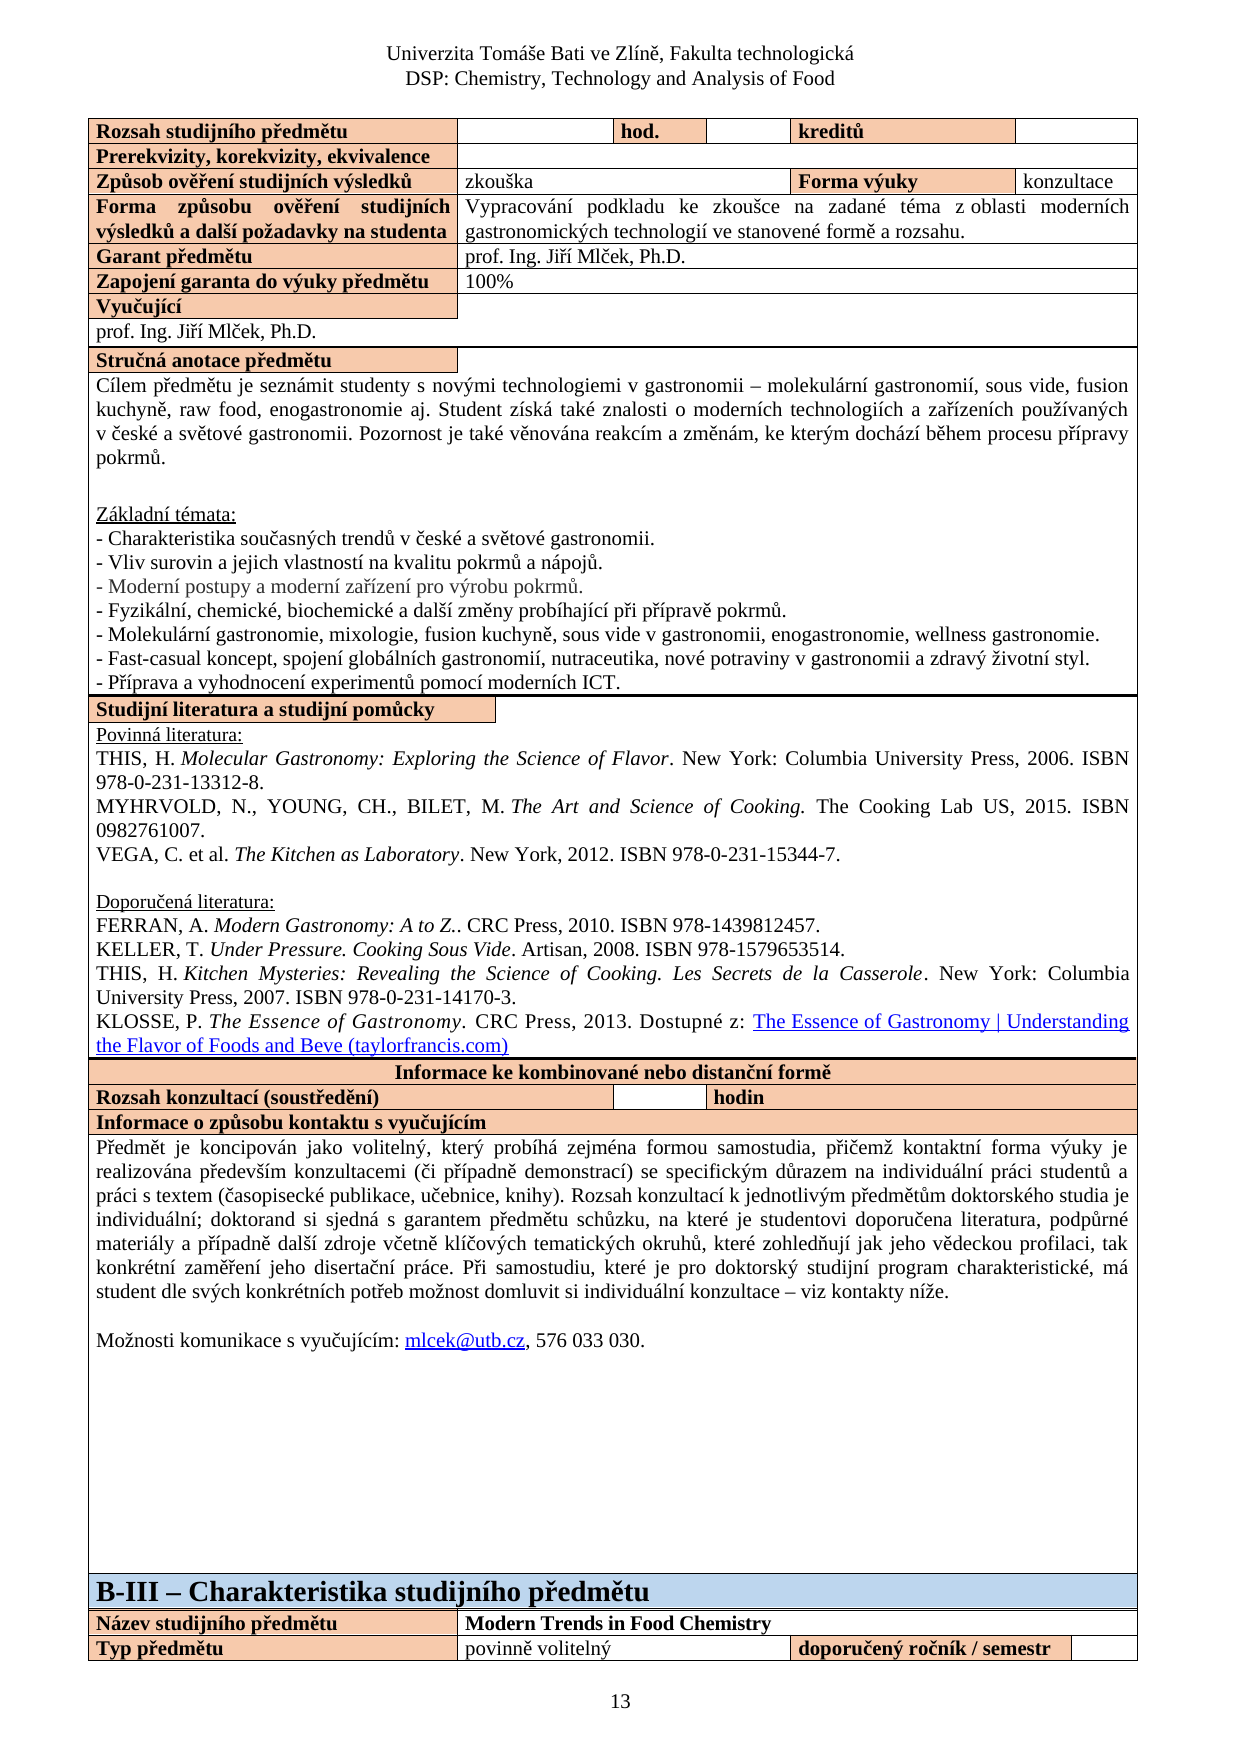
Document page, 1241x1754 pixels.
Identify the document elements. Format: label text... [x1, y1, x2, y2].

table_cell prof. Ing. Jiří Mlček, Ph.D. [89, 318, 1137, 346]
table_cell [496, 697, 1137, 722]
table_cell kreditů [791, 119, 1015, 143]
table_cell [614, 1085, 706, 1109]
table_cell Garant předmětu [89, 244, 457, 268]
table_cell Informace ke kombinované nebo distanční formě [89, 1057, 1137, 1084]
table_cell zkouška [458, 169, 790, 193]
table_cell Povinná literatura: This, H. Molecular Gastronomy: Exploring the Science of Flavor. New York: Columbia University Press, 2006. ISBN 978-0-231-13312-8. Myhrvold, N., Young, Ch., Bilet, M. The Art and Science of Cooking. The Cooking Lab US, 2015. ISBN 0982761007. Vega, C. et al. The Kitchen as Laboratory. New York, 2012. ISBN 978-0-231-15344-7. Doporučená literatura: Ferran, A. Modern Gastronomy: A to Z.. CRC Press, 2010. ISBN 978-1439812457. Keller, T. Under Pressure. Cooking Sous Vide. Artisan, 2008. ISBN 978-1579653514. This, H. Kitchen Mysteries: Revealing the Science of Cooking. Les Secrets de la Casserole. New York: Columbia University Press, 2007. ISBN 978-0-231-14170-3. KLOSSE, P. The Essence of Gastronomy. CRC Press, 2013. Dostupné z: The Essence of Gastronomy | Understanding the Flavor of Foods and Beve (taylorfrancis.com) [89, 722, 1137, 1057]
table_cell Rozsah konzultací (soustředění) [89, 1085, 613, 1109]
table_cell Modern Trends in Food Chemistry [458, 1611, 1137, 1634]
table_cell Stručná anotace předmětu [89, 348, 457, 372]
table_cell [458, 119, 613, 143]
table_cell Rozsah studijního předmětu [89, 119, 457, 143]
table_cell Informace o způsobu kontaktu s vyučujícím [89, 1110, 1137, 1134]
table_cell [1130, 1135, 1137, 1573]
table_cell hodin [707, 1084, 1137, 1109]
table_cell doporučený ročník / semestr [791, 1636, 1071, 1660]
table_cell B-III – Charakteristika studijního předmětu [89, 1574, 1137, 1607]
table_cell povinně volitelný [458, 1636, 790, 1660]
table_cell prof. Ing. Jiří Mlček, Ph.D. [458, 244, 1137, 268]
table_cell konzultace [1016, 169, 1137, 193]
table_cell [707, 119, 790, 143]
table_cell hod. [614, 119, 706, 143]
table_cell Studijní literatura a studijní pomůcky [89, 697, 495, 722]
table_cell Forma výuky [791, 169, 1015, 193]
table_cell Název studijního předmětu [89, 1611, 457, 1634]
table_cell [458, 294, 1137, 318]
table_cell Prerekvizity, korekvizity, ekvivalence [89, 144, 457, 168]
table_cell Forma způsobu ověření studijních výsledků a další požadavky na studenta [89, 195, 457, 243]
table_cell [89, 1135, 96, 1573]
table_cell [458, 144, 1137, 168]
table_cell Zapojení garanta do výuky předmětu [89, 269, 457, 293]
table_cell Typ předmětu [89, 1636, 457, 1660]
table_cell Cílem předmětu je seznámit studenty s novými technologiemi v gastronomii – molekulární gastronomií, sous vide, fusion kuchyně, raw food, enogastronomie aj. Student získá také znalosti o moderních technologiích a zařízeních používaných v české a světové gastronomii. Pozornost je také věnována reakcím a změnám, ke kterým dochází během procesu přípravy pokrmů. Základní témata: - Charakteristika současných trendů v české a světové gastronomii. - Vliv surovin a jejich vlastností na kvalitu pokrmů a nápojů. - Moderní postupy a moderní zařízení pro výrobu pokrmů. - Fyzikální, chemické, biochemické a další změny probíhající při přípravě pokrmů. Molekulární gastronomie, mixologie, fusion kuchyně, sous vide v gastronomii, enogastronomie, wellness gastronomie. Fast-casual koncept, spojení globálních gastronomií, nutraceutika, nové potraviny v gastronomii a zdravý životní styl. Příprava a vyhodnocení experimentů pomocí moderních ICT. [89, 372, 1137, 694]
table_cell 100% [458, 269, 1137, 293]
table_cell [458, 348, 1137, 372]
table_cell Způsob ověření studijních výsledků [89, 169, 457, 193]
table_cell Vyučující [89, 294, 457, 318]
table_cell Vypracování podkladu ke zkoušce na zadané téma z oblasti moderních gastronomických technologií ve stanovené formě a rozsahu. [458, 195, 1137, 243]
table_cell [1016, 119, 1137, 143]
table_cell [1072, 1636, 1137, 1660]
